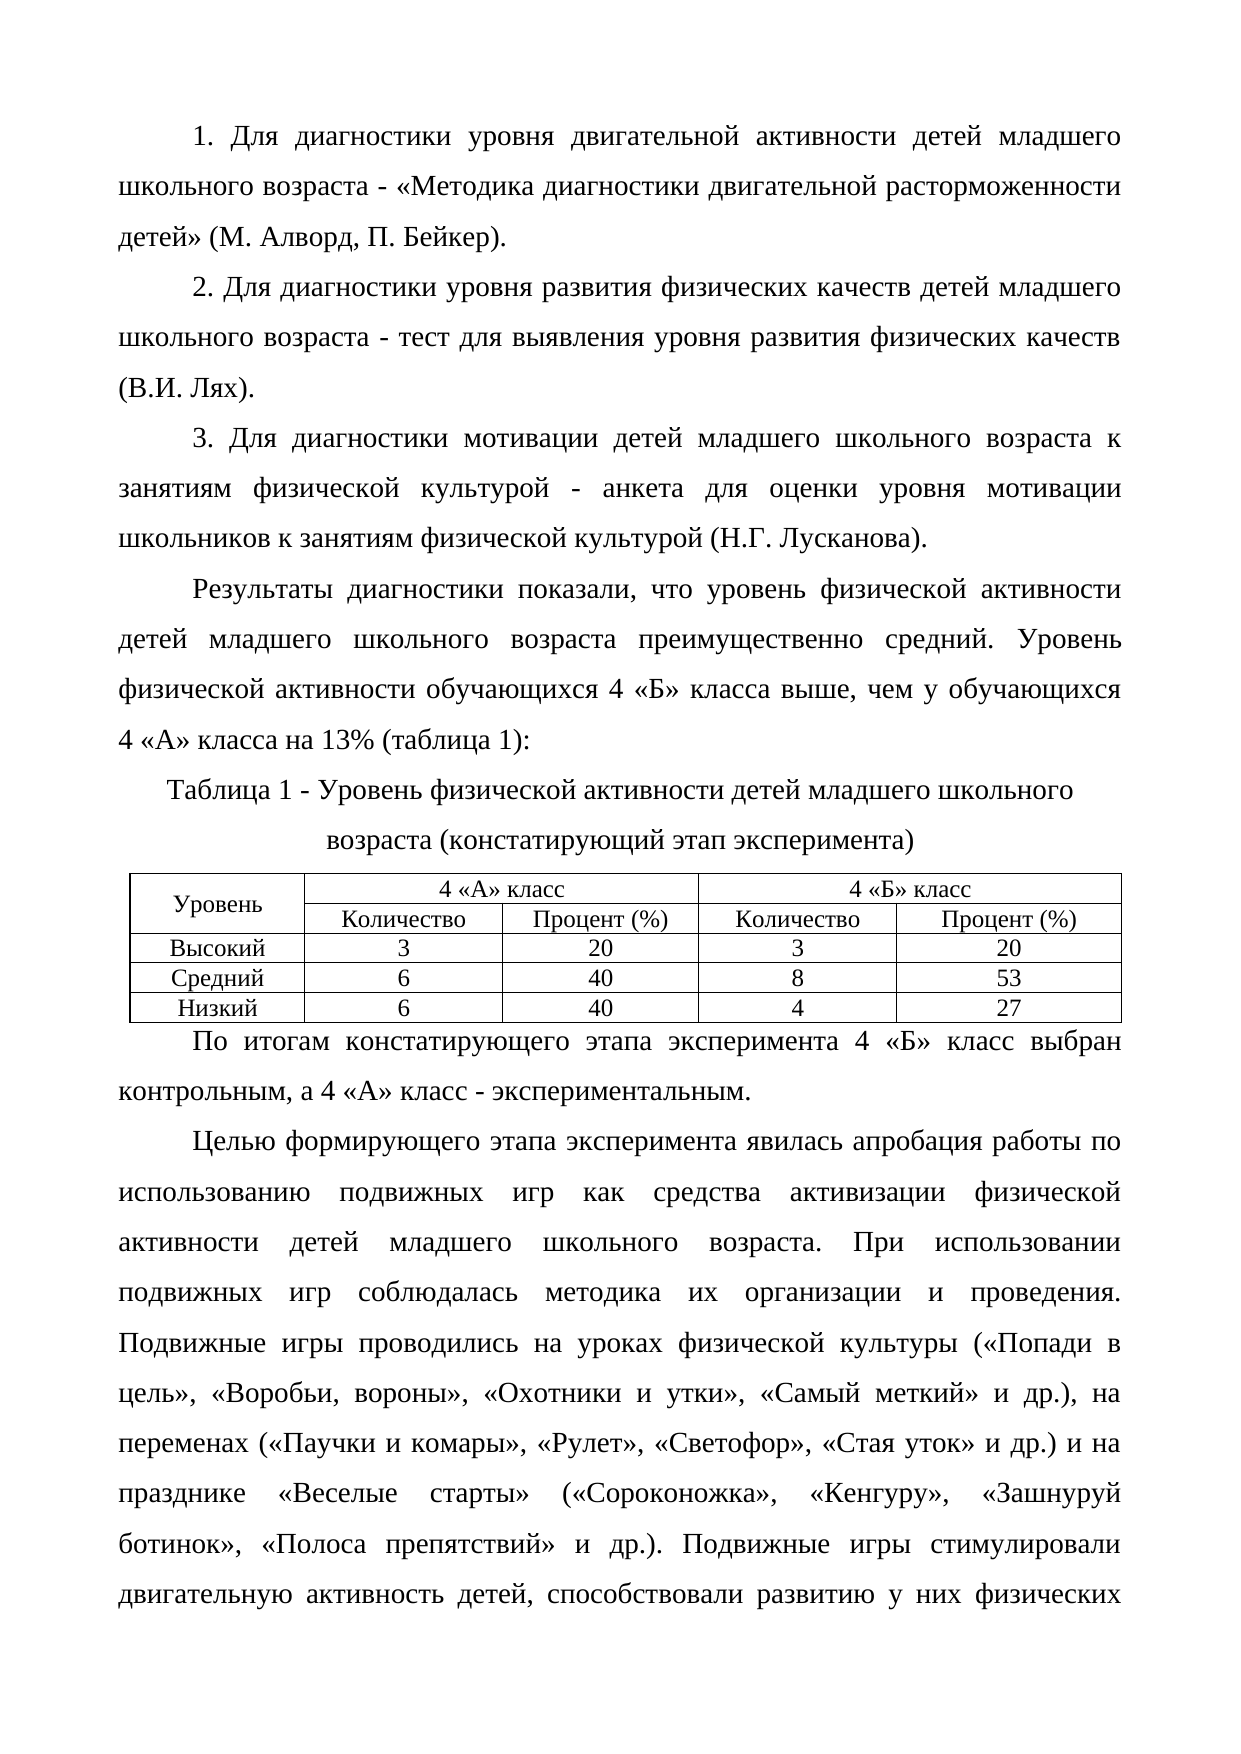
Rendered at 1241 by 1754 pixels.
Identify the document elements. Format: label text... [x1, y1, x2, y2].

table_cell Процент (%) [897, 904, 1121, 932]
table_header 4 «А» класс [305, 874, 698, 903]
table_cell 20 [503, 934, 698, 962]
table_cell Средний [131, 963, 304, 992]
table_cell 4 [699, 993, 896, 1022]
table_cell Количество [305, 904, 502, 932]
table_cell 27 [897, 993, 1121, 1022]
table_cell 8 [699, 963, 896, 992]
table_cell 3 [699, 934, 896, 962]
table_cell Количество [699, 904, 896, 932]
table_header 4 «Б» класс [699, 874, 1121, 903]
text Таблица 1 - Уровень физической активности детей младшего школьного возраста (констатирующий этап эксперимента) [118, 772, 1122, 856]
table_cell Процент (%) [503, 904, 698, 932]
table_header Уровень [131, 874, 304, 932]
table_cell 53 [897, 963, 1121, 992]
table_cell 6 [305, 963, 502, 992]
table_cell 6 [305, 993, 502, 1022]
text 2. Для диагностики уровня развития физических качеств детей младшего школьного возраста - тест для выявления уровня развития физических качеств (В.И. Лях). [118, 269, 1122, 403]
text 1. Для диагностики уровня двигательной активности детей младшего школьного возраста - «Методика диагностики двигательной расторможенности детей» (М. Алворд, П. Бейкер). [118, 118, 1122, 252]
table_cell 20 [897, 934, 1121, 962]
table_cell 40 [503, 993, 698, 1022]
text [118, 1123, 1122, 1610]
text Результаты диагностики показали, что уровень физической активности детей младшего школьного возраста преимущественно средний. Уровень физической активности обучающихся 4 «Б» класса выше, чем у обучающихся 4 «А» класса на 13% (таблица 1): [118, 571, 1122, 755]
text По итогам констатирующего этапа эксперимента 4 «Б» класс выбран контрольным, а 4 «А» класс - экспериментальным. [118, 1023, 1122, 1107]
table_cell 40 [503, 963, 698, 992]
table_cell 3 [305, 934, 502, 962]
table_cell Высокий [131, 934, 304, 962]
table_cell Низкий [131, 993, 304, 1022]
subtitle 3. Для диагностики мотивации детей младшего школьного возраста к занятиям физической культурой - анкета для оценки уровня мотивации школьников к занятиям физической культурой (Н.Г. Лусканова). [118, 420, 1122, 554]
